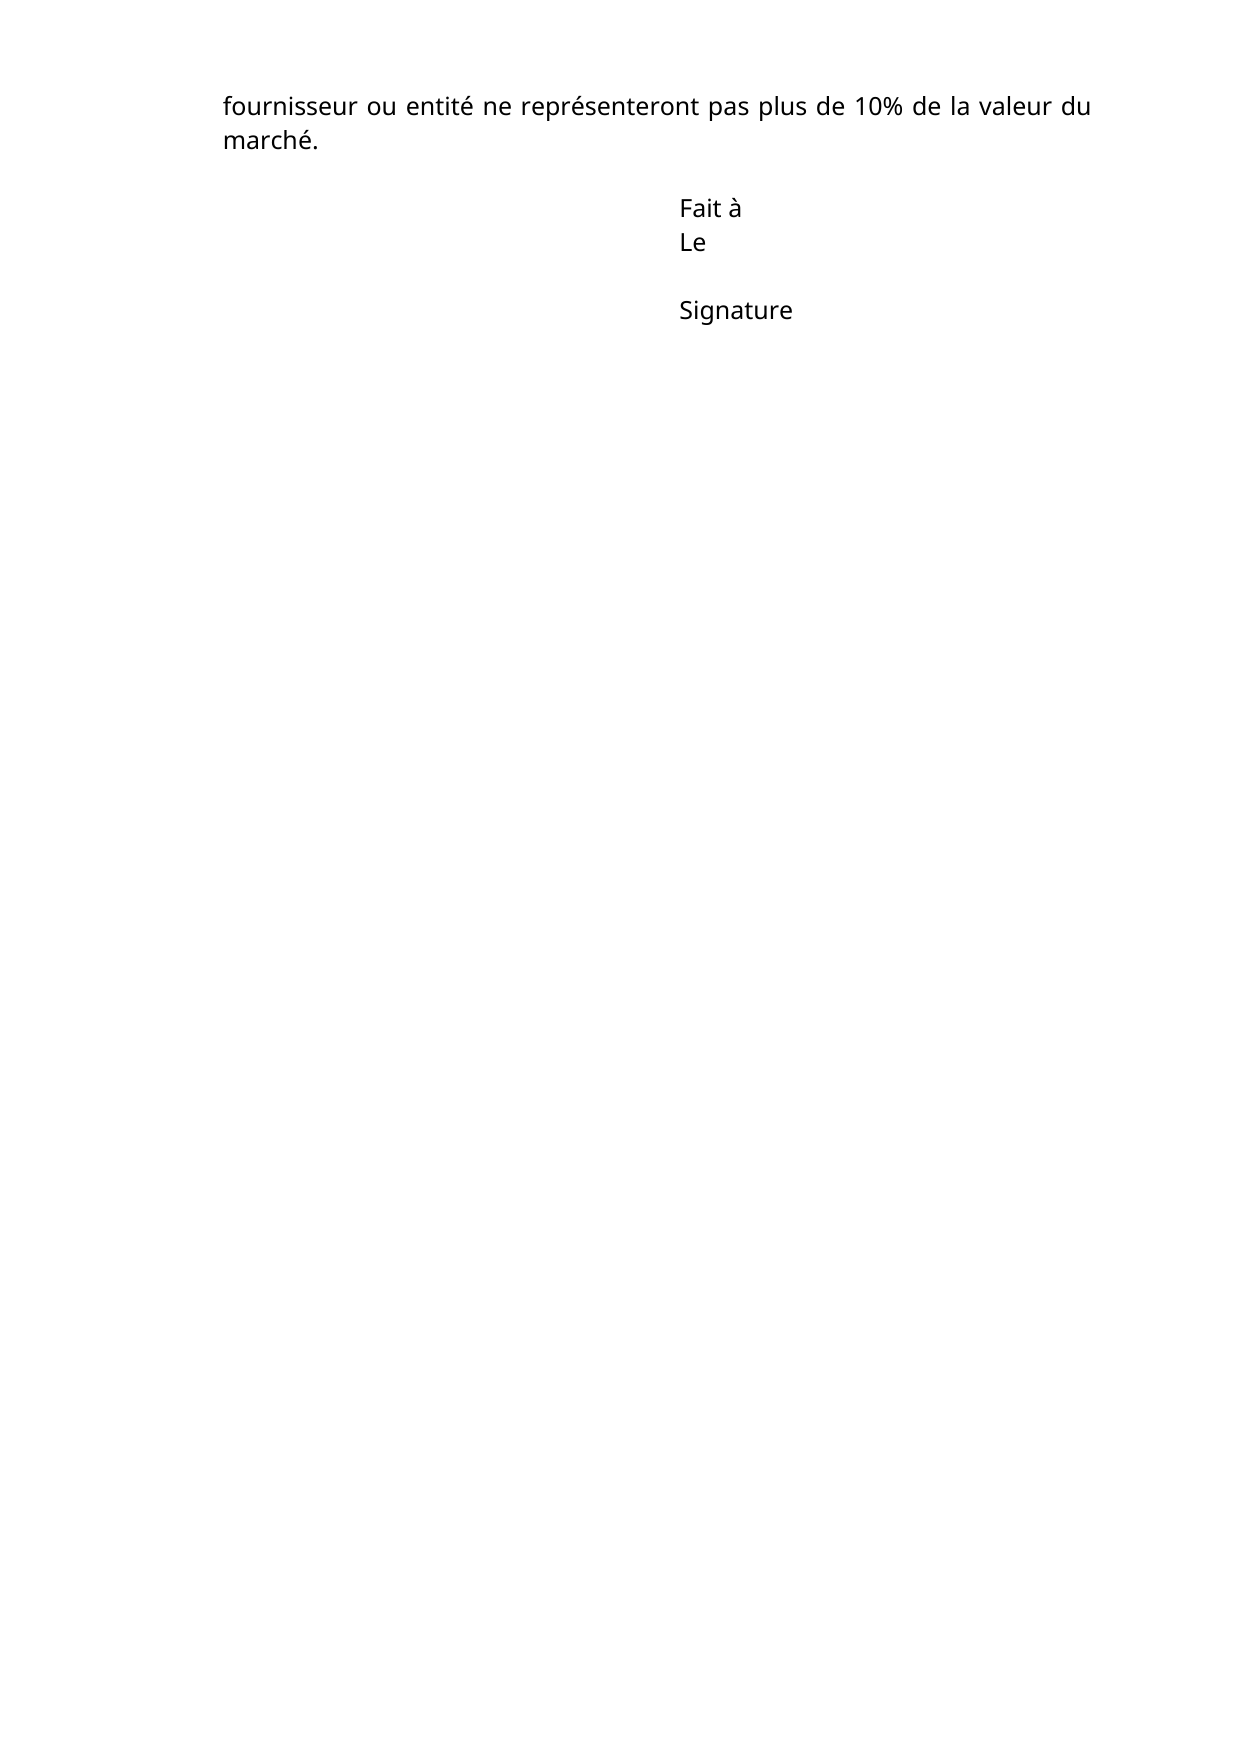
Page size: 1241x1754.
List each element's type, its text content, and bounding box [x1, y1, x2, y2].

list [185, 89, 1093, 157]
text Fait à [679, 191, 1093, 225]
text Signature [679, 293, 1093, 327]
text Le [679, 225, 1093, 259]
